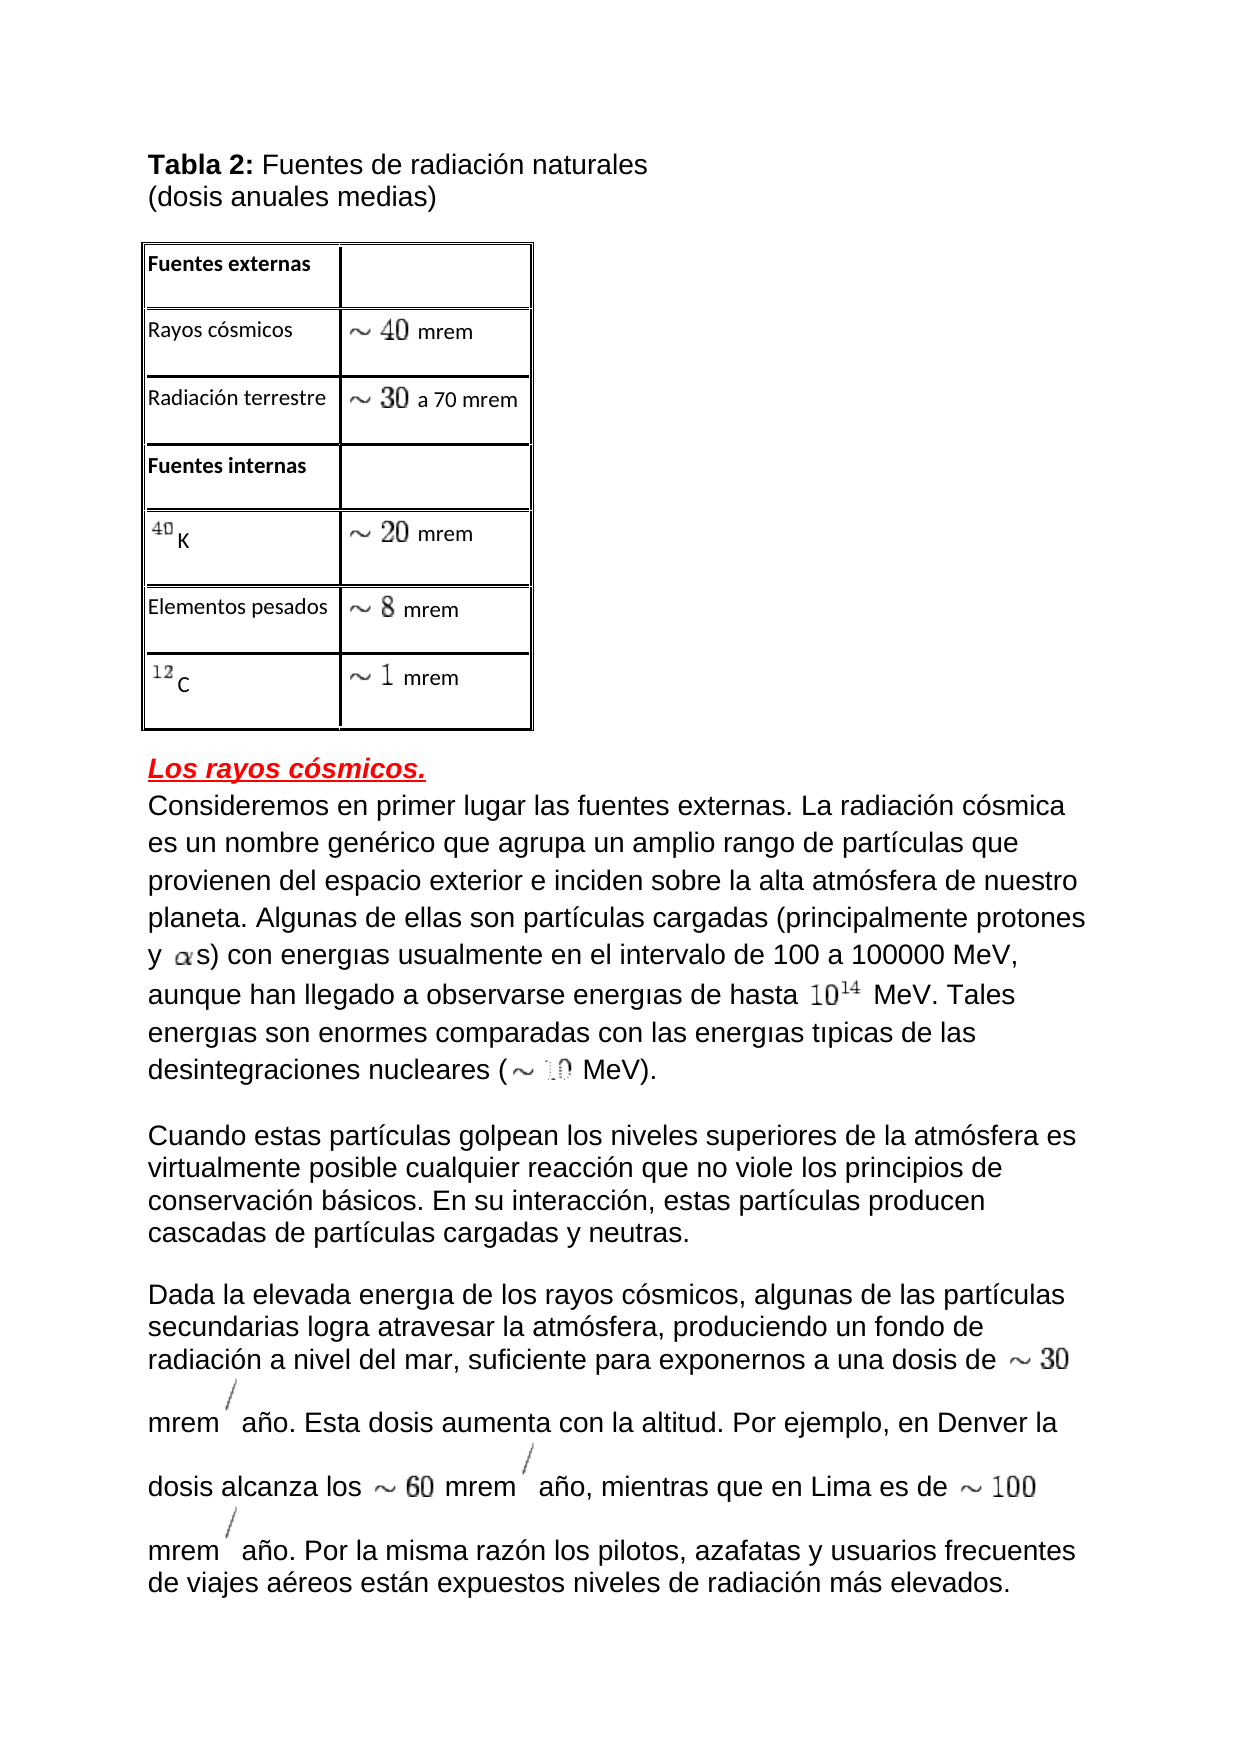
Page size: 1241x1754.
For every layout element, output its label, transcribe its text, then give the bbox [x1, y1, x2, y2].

table_cell Radiación terrestre [145, 375, 339, 443]
text Tabla 2: Fuentes de radiación naturales (dosis anuales medias) [148, 148, 1093, 212]
subtitle Los rayos cósmicos. [148, 752, 1093, 784]
table_header Fuentes externas [143, 243, 340, 307]
table_cell K [145, 508, 339, 584]
table_cell [342, 443, 532, 508]
picture [369, 1471, 437, 1497]
picture [806, 975, 866, 1005]
text Dada la elevada energıa de los rayos cósmicos, algunas de las partículas secundarias logra atravesar la atmósfera, produciendo un fondo de radiación a nivel del mar, suficiente para exponernos a una dosis de mremaño. Esta dosis aumenta con la altitud. Por ejemplo, en Denver la dosis alcanza los mremaño, mientras que en Lima es de mremaño. Por la misma razón los pilotos, azafatas y usuarios frecuentes de viajes aéreos están expuestos niveles de radiación más elevados. [148, 1278, 1093, 1599]
table_cell Rayos cósmicos [143, 307, 340, 375]
picture [169, 939, 197, 965]
picture [147, 660, 178, 693]
picture [147, 516, 178, 549]
text Consideremos en primer lugar las fuentes externas. La radiación cósmica es un nombre genérico que agrupa un amplio rango de partículas que provienen del espacio exterior e inciden sobre la alta atmósfera de nuestro planeta. Algunas de ellas son partículas cargadas (principalmente protones y s) con energıas usualmente en el intervalo de 100 a 100000 MeV, aunque han llegado a observarse energıas de hasta MeV. Tales energıas son enormes comparadas con las energıas tıpicas de las desintegraciones nucleares ( MeV). [148, 789, 1093, 1085]
picture [344, 660, 398, 685]
table_cell mrem [340, 307, 532, 375]
picture [507, 1054, 575, 1080]
picture [344, 382, 412, 408]
table_header [340, 245, 530, 307]
table_cell Fuentes internas [143, 443, 339, 508]
table_cell mrem [340, 652, 530, 728]
table_cell a 70 mrem [342, 375, 530, 443]
picture [1004, 1344, 1072, 1369]
picture [516, 1438, 539, 1497]
picture [219, 1502, 242, 1561]
picture [344, 516, 412, 542]
picture [219, 1375, 242, 1433]
table_cell mrem [342, 508, 531, 584]
table_cell C [145, 652, 340, 728]
text Cuando estas partículas golpean los niveles superiores de la atmósfera es virtualmente posible cualquier reacción que no viole los principios de conservación básicos. En su interacción, estas partículas producen cascadas de partículas cargadas y neutras. [148, 1119, 1093, 1249]
table_cell mrem [342, 584, 531, 652]
table_cell Elementos pesados [145, 584, 339, 652]
picture [344, 314, 412, 340]
picture [955, 1471, 1039, 1497]
picture [344, 592, 398, 617]
